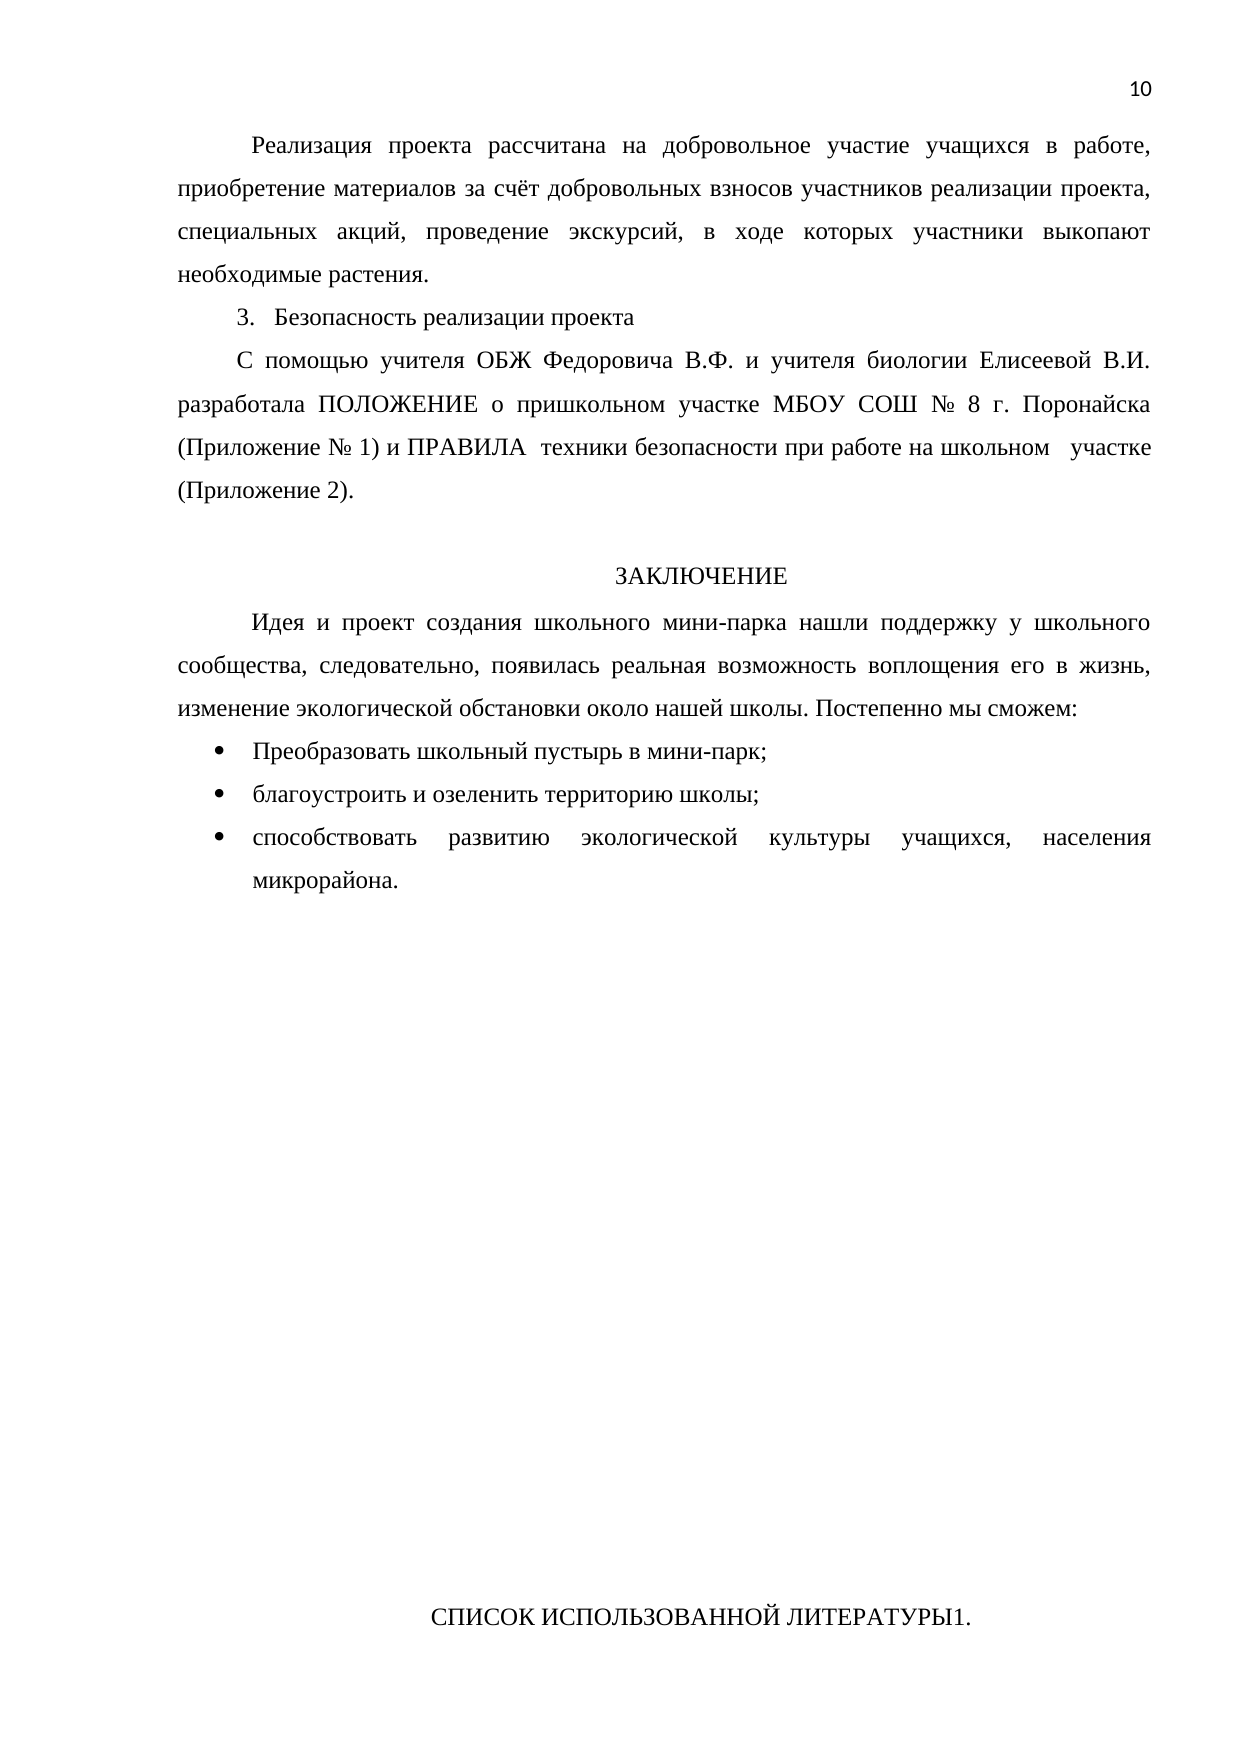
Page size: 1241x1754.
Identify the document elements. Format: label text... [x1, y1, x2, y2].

text ЗАКЛЮЧЕНИЕ [177, 561, 1152, 590]
text СПИСОК ИСПОЛЬЗОВАННОЙ ЛИТЕРАТУРЫ1. [177, 1602, 1152, 1631]
text Реализация проекта рассчитана на добровольное участие учащихся в работе, приобретение материалов за счёт добровольных взносов участников реализации проекта, специальных акций, проведение экскурсий, в ходе которых участники выкопают необходимые растения. [177, 130, 1152, 288]
list способствовать развитию экологической культуры учащихся, населения микрорайона. [215, 822, 1152, 894]
text С помощью учителя ОБЖ Федоровича В.Ф. и учителя биологии Елисеевой В.И. разработала ПОЛОЖЕНИЕ о пришкольном участке МБОУ СОШ № 8 г. Поронайска (Приложение № 1) и ПРАВИЛА техники безопасности при работе на школьном участке (Приложение 2). [177, 346, 1152, 504]
list Безопасность реализации проекта [236, 302, 1152, 331]
text Идея и проект создания школьного мини-парка нашли поддержку у школьного сообщества, следовательно, появилась реальная возможность воплощения его в жизнь, изменение экологической обстановки около нашей школы. Постепенно мы сможем: [177, 607, 1152, 722]
list Преобразовать школьный пустырь в мини-парк; [215, 736, 1152, 765]
list благоустроить и озеленить территорию школы; [215, 779, 1152, 808]
